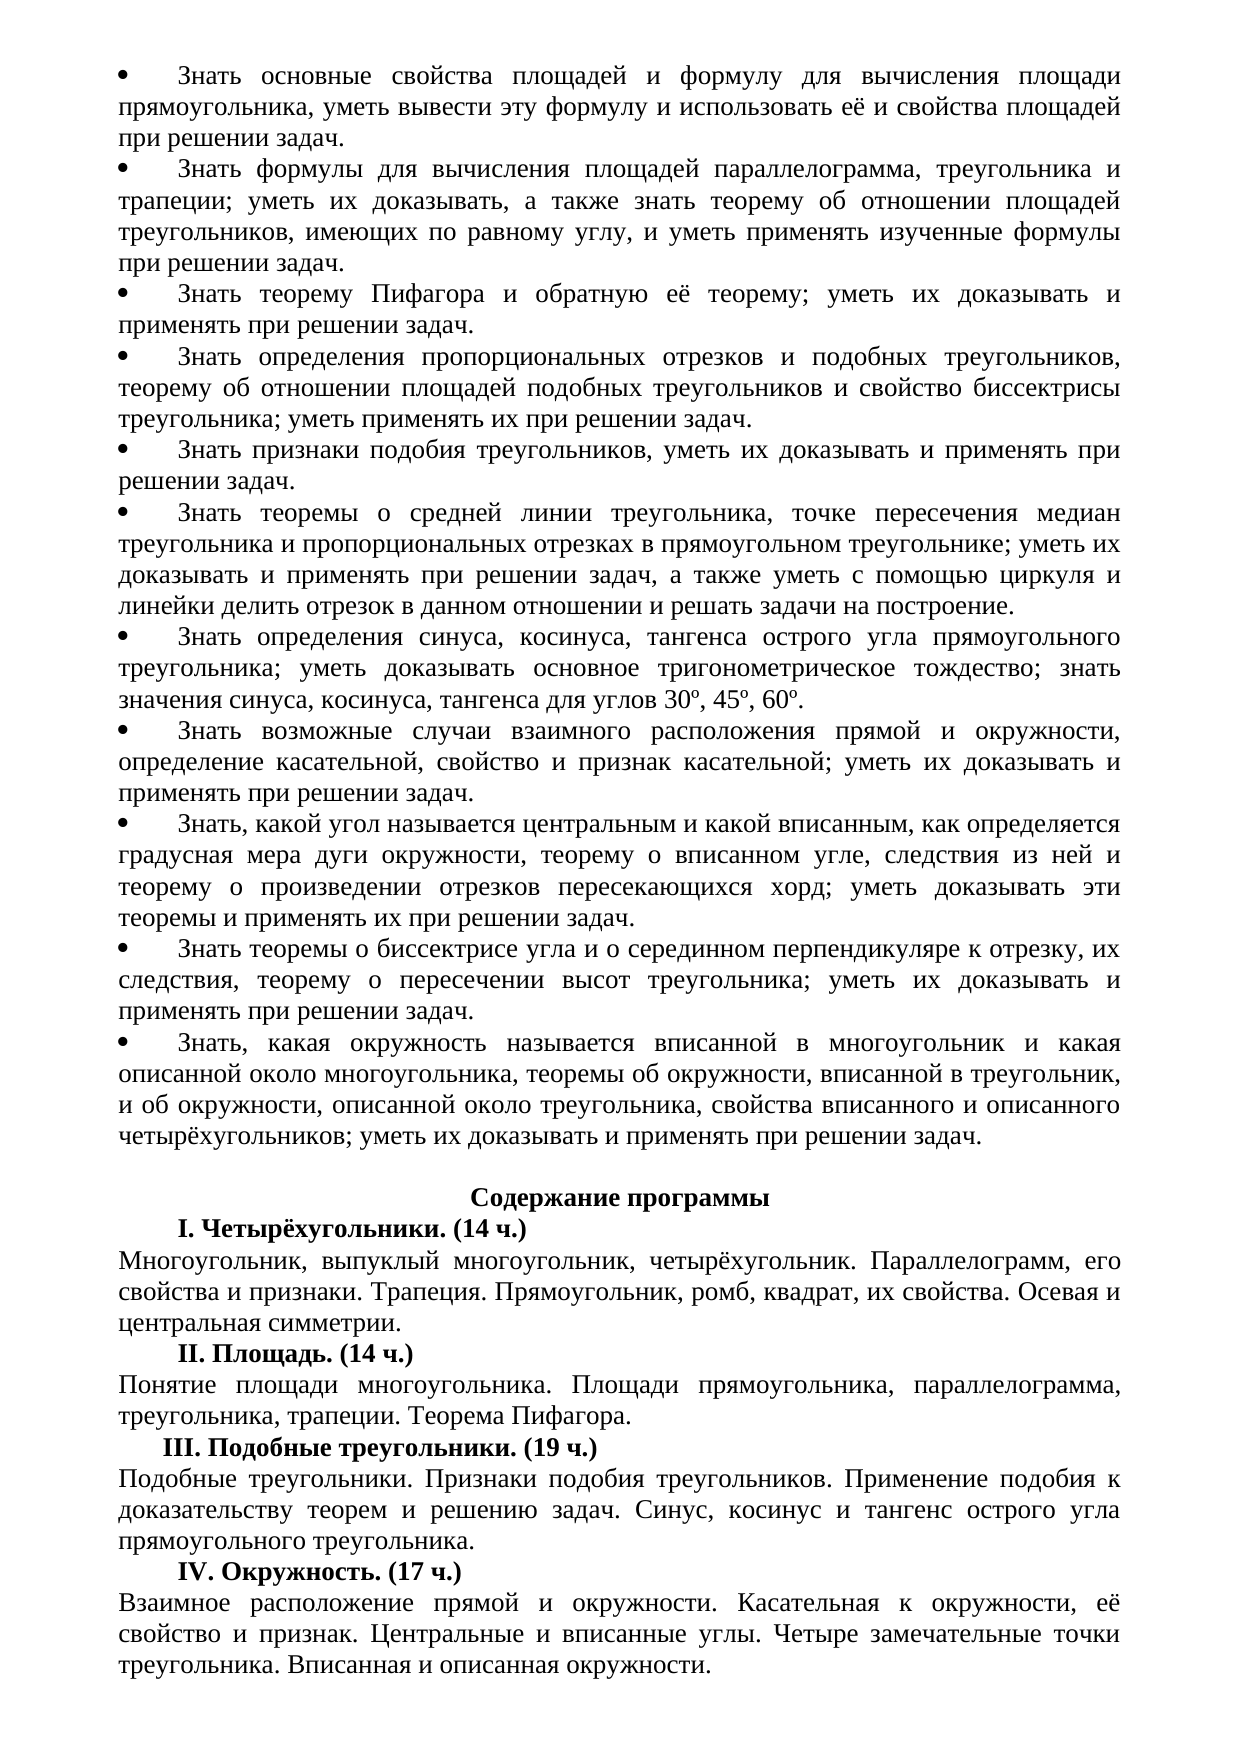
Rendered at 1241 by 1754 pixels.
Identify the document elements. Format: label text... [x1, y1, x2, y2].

list Знать возможные случаи взаимного расположения прямой и окружности, определение касательной, свойство и признак касательной; уметь их доказывать и применять при решении задач. [118, 714, 1122, 807]
text III. Подобные треугольники. (19 ч.) [118, 1431, 1122, 1462]
list Знать, какой угол называется центральным и какой вписанным, как определяется градусная мера дуги окружности, теорему о вписанном угле, следствия из ней и теорему о произведении отрезков пересекающихся хорд; уметь доказывать эти теоремы и применять их при решении задач. [118, 807, 1122, 932]
text Понятие площади многоугольника. Площади прямоугольника, параллелограмма, треугольника, трапеции. Теорема Пифагора. [118, 1368, 1122, 1431]
list Знать основные свойства площадей и формулу для вычисления площади прямоугольника, уметь вывести эту формулу и использовать её и свойства площадей при решении задач. [118, 59, 1122, 153]
text I. Четырёхугольники. (14 ч.) [118, 1213, 1122, 1244]
list Знать теоремы о биссектрисе угла и о серединном перпендикуляре к отрезку, их следствия, теорему о пересечении высот треугольника; уметь их доказывать и применять при решении задач. [118, 932, 1122, 1026]
list Знать признаки подобия треугольников, уметь их доказывать и применять при решении задач. [118, 433, 1122, 496]
text II. Площадь. (14 ч.) [118, 1337, 1122, 1368]
text Многоугольник, выпуклый многоугольник, четырёхугольник. Параллелограмм, его свойства и признаки. Трапеция. Прямоугольник, ромб, квадрат, их свойства. Осевая и центральная симметрии. [118, 1244, 1122, 1337]
list Знать определения пропорциональных отрезков и подобных треугольников, теорему об отношении площадей подобных треугольников и свойство биссектрисы треугольника; уметь применять их при решении задач. [118, 340, 1122, 433]
list Знать, какая окружность называется вписанной в многоугольник и какая описанной около многоугольника, теоремы об окружности, вписанной в треугольник, и об окружности, описанной около треугольника, свойства вписанного и описанного четырёхугольников; уметь их доказывать и применять при решении задач. [118, 1026, 1122, 1150]
list Знать формулы для вычисления площадей параллелограмма, треугольника и трапеции; уметь их доказывать, а также знать теорему об отношении площадей треугольников, имеющих по равному углу, и уметь применять изученные формулы при решении задач. [118, 153, 1122, 277]
list Знать определения синуса, косинуса, тангенса острого угла прямоугольного треугольника; уметь доказывать основное тригонометрическое тождество; знать значения синуса, косинуса, тангенса для углов 30º, 45º, 60º. [118, 620, 1122, 714]
list Знать теоремы о средней линии треугольника, точке пересечения медиан треугольника и пропорциональных отрезках в прямоугольном треугольнике; уметь их доказывать и применять при решении задач, а также уметь с помощью циркуля и линейки делить отрезок в данном отношении и решать задачи на построение. [118, 496, 1122, 620]
list Знать теорему Пифагора и обратную её теорему; уметь их доказывать и применять при решении задач. [118, 277, 1122, 340]
text IV. Окружность. (17 ч.) [118, 1555, 1122, 1586]
text Подобные треугольники. Признаки подобия треугольников. Применение подобия к доказательству теорем и решению задач. Синус, косинус и тангенс острого угла прямоугольного треугольника. [118, 1462, 1122, 1555]
text Взаимное расположение прямой и окружности. Касательная к окружности, её свойство и признак. Центральные и вписанные углы. Четыре замечательные точки треугольника. Вписанная и описанная окружности. [118, 1586, 1122, 1680]
text Содержание программы [118, 1181, 1122, 1213]
